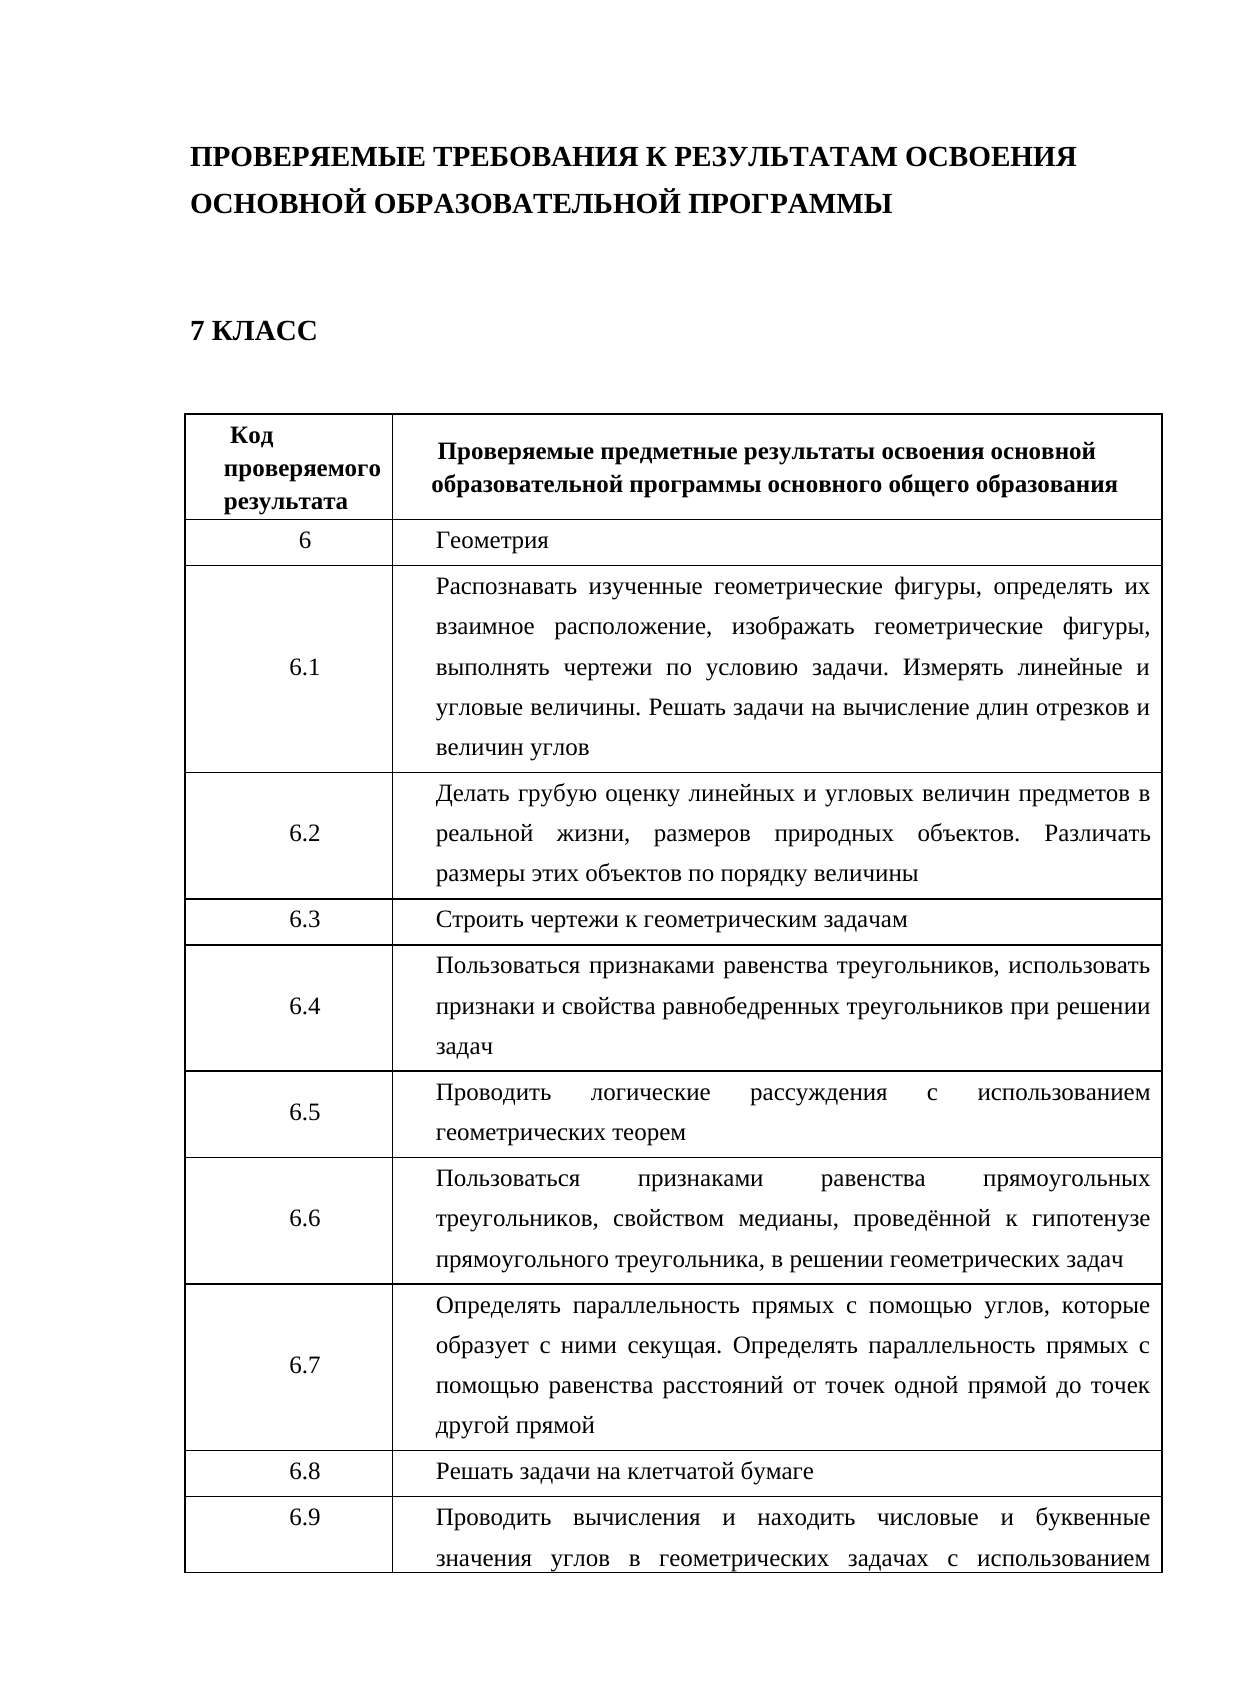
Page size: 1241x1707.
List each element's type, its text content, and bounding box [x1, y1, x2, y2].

table_cell Делать грубую оценку линейных и угловых величин предметов в реальной жизни, размеров природных объектов. Различать размеры этих объектов по порядку величины [393, 773, 1161, 898]
table_cell Проводить логические рассуждения с использованием геометрических теорем [393, 1072, 1161, 1157]
table_cell 6 [186, 520, 392, 564]
text 7 КЛАСС [190, 313, 1152, 347]
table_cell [393, 1497, 1161, 1571]
table_cell 6.4 [186, 946, 392, 1070]
table_header Проверяемые предметные результаты освоения основной образовательной программы основного общего образования [393, 415, 1161, 518]
text ПРОВЕРЯЕМЫЕ ТРЕБОВАНИЯ К РЕЗУЛЬТАТАМ ОСВОЕНИЯ ОСНОВНОЙ ОБРАЗОВАТЕЛЬНОЙ ПРОГРАММЫ [190, 139, 1152, 219]
table_cell Геометрия [393, 520, 1161, 564]
table_cell 6.1 [186, 566, 392, 771]
table_cell 6.6 [186, 1158, 392, 1283]
table_cell Пользоваться признаками равенства прямоугольных треугольников, свойством медианы, проведённой к гипотенузе прямоугольного треугольника, в решении геометрических задач [393, 1158, 1161, 1283]
table_cell Строить чертежи к геометрическим задачам [393, 900, 1161, 944]
table_cell 6.7 [186, 1285, 392, 1450]
table_cell Распознавать изученные геометрические фигуры, определять их взаимное расположение, изображать геометрические фигуры, выполнять чертежи по условию задачи. Измерять линейные и угловые величины. Решать задачи на вычисление длин отрезков и величин углов [393, 566, 1161, 771]
table_cell 6.9 [186, 1497, 392, 1571]
table_cell 6.3 [186, 900, 392, 944]
table_header Код проверяемого результата [186, 415, 392, 518]
table_cell 6.8 [186, 1451, 392, 1496]
table_cell Решать задачи на клетчатой бумаге [393, 1451, 1161, 1496]
table_cell 6.5 [186, 1072, 392, 1157]
table_cell Определять параллельность прямых с помощью углов, которые образует с ними секущая. Определять параллельность прямых с помощью равенства расстояний от точек одной прямой до точек другой прямой [393, 1285, 1161, 1450]
table_cell Пользоваться признаками равенства треугольников, использовать признаки и свойства равнобедренных треугольников при решении задач [393, 946, 1161, 1070]
table_cell 6.2 [186, 773, 392, 898]
